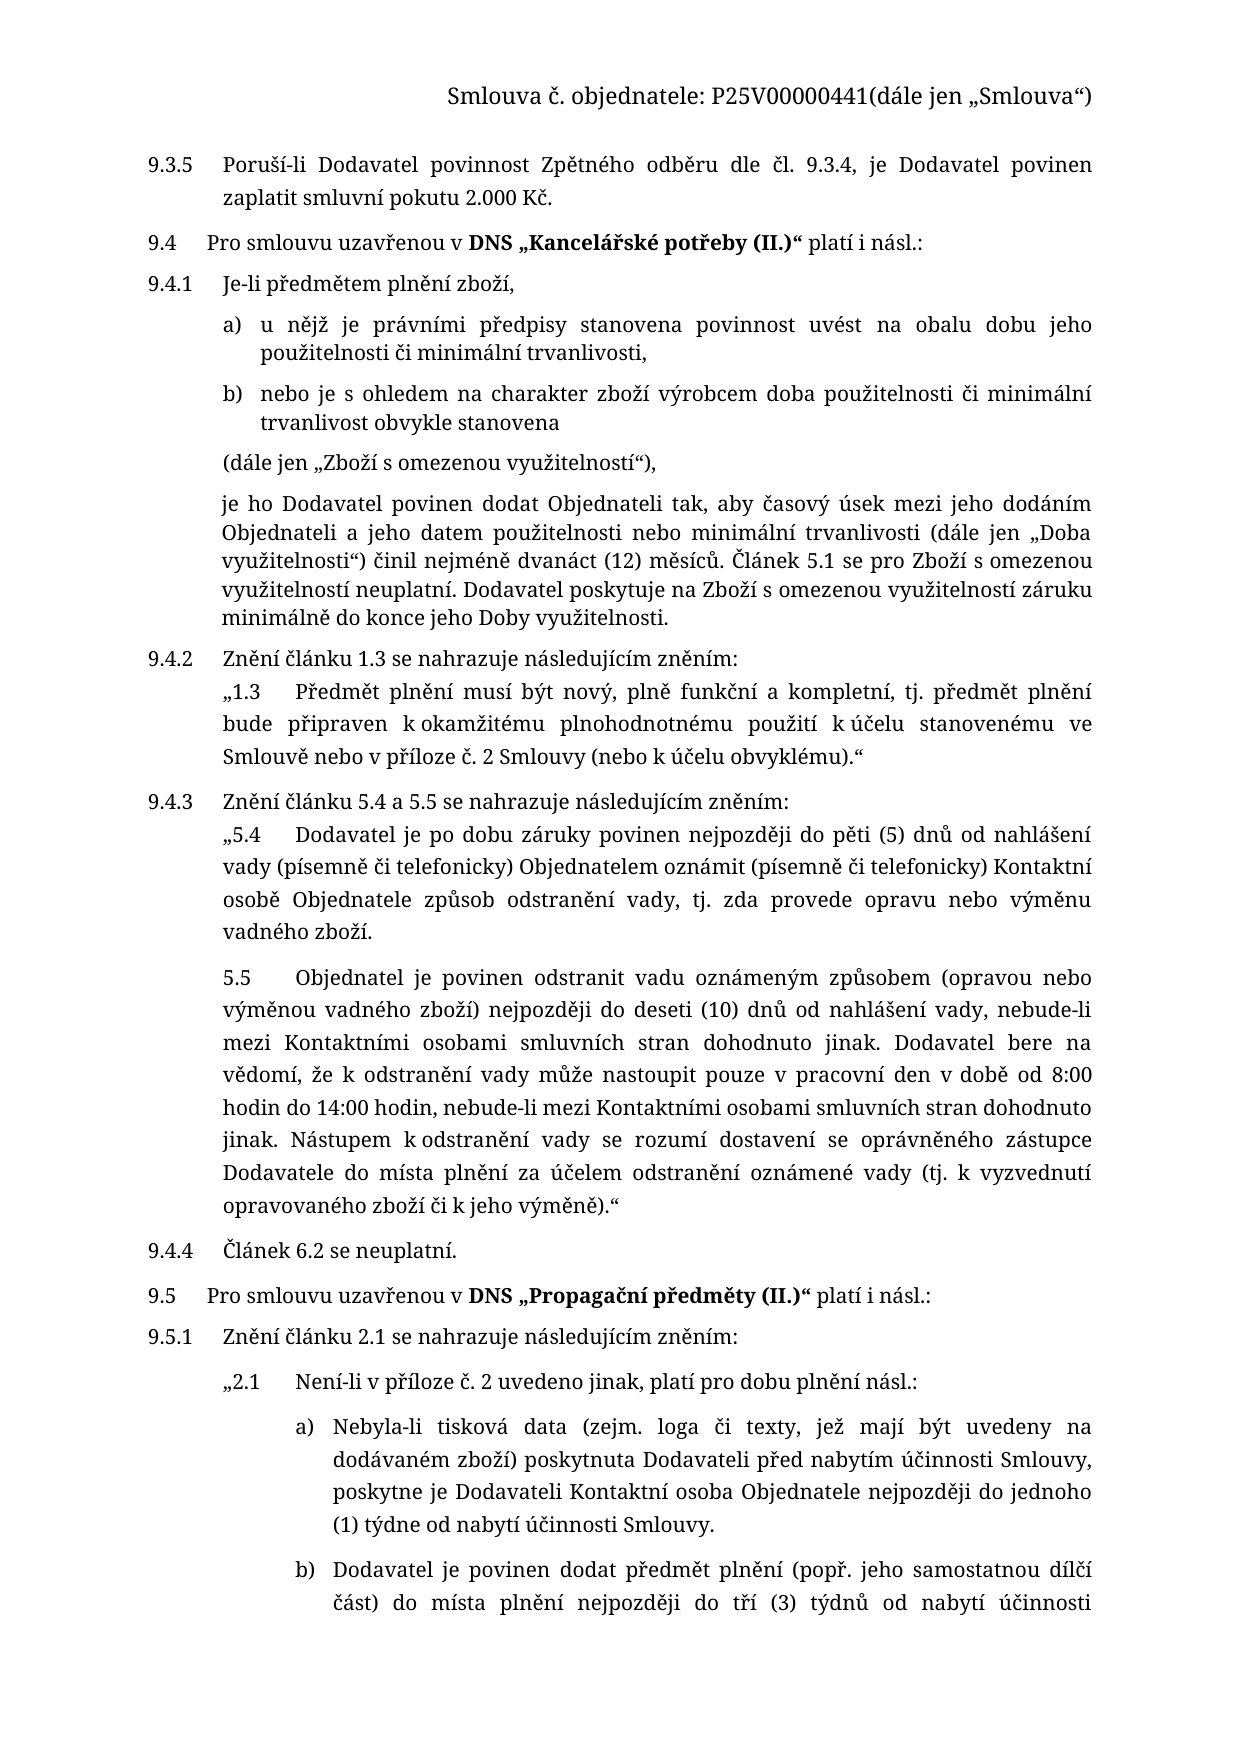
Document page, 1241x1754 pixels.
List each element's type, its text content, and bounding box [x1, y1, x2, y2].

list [295, 1555, 1093, 1616]
list Pro smlouvu uzavřenou v DNS „Kancelářské potřeby (II.)“ platí i násl.: [148, 228, 1093, 256]
list „2.1 Není-li v příloze č. 2 uvedeno jinak, platí pro dobu plnění násl.: [223, 1367, 1093, 1396]
list Znění článku 5.4 a 5.5 se nahrazuje následujícím zněním: [148, 787, 1093, 816]
list u nějž je právními předpisy stanovena povinnost uvést na obalu dobu jeho použitelnosti či minimální trvanlivosti, [223, 310, 1093, 367]
text je ho Dodavatel povinen dodat Objednateli tak, aby časový úsek mezi jeho dodáním Objednateli a jeho datem použitelnosti nebo minimální trvanlivosti (dále jen „Doba využitelnosti“) činil nejméně dvanáct (12) měsíců. Článek 5.1 se pro Zboží s omezenou využitelností neuplatní. Dodavatel poskytuje na Zboží s omezenou využitelností záruku minimálně do konce jeho Doby využitelnosti. [221, 489, 1093, 632]
list Poruší-li Dodavatel povinnost Zpětného odběru dle čl. 9.3.4, je Dodavatel povinen zaplatit smluvní pokutu 2.000 Kč. [148, 150, 1093, 211]
list „5.4 Dodavatel je po dobu záruky povinen nejpozději do pěti (5) dnů od nahlášení vady (písemně či telefonicky) Objednatelem oznámit (písemně či telefonicky) Kontaktní osobě Objednatele způsob odstranění vady, tj. zda provede opravu nebo výměnu vadného zboží. [223, 820, 1093, 946]
list „1.3 Předmět plnění musí být nový, plně funkční a kompletní, tj. předmět plnění bude připraven k okamžitému plnohodnotnému použití k účelu stanovenému ve Smlouvě nebo v příloze č. 2 Smlouvy (nebo k účelu obvyklému).“ [223, 677, 1093, 770]
list Znění článku 2.1 se nahrazuje následujícím zněním: [148, 1322, 1093, 1350]
list Pro smlouvu uzavřenou v DNS „Propagační předměty (II.)“ platí i násl.: [148, 1281, 1093, 1309]
list Nebyla-li tisková data (zejm. loga či texty, jež mají být uvedeny na dodávaném zboží) poskytnuta Dodavateli před nabytím účinnosti Smlouvy, poskytne je Dodavateli Kontaktní osoba Objednatele nejpozději do jednoho (1) týdne od nabytí účinnosti Smlouvy. [295, 1412, 1093, 1538]
list 5.5 Objednatel je povinen odstranit vadu oznámeným způsobem (opravou nebo výměnou vadného zboží) nejpozději do deseti (10) dnů od nahlášení vady, nebude-li mezi Kontaktními osobami smluvních stran dohodnuto jinak. Dodavatel bere na vědomí, že k odstranění vady může nastoupit pouze v pracovní den v době od 8:00 hodin do 14:00 hodin, nebude-li mezi Kontaktními osobami smluvních stran dohodnuto jinak. Nástupem k odstranění vady se rozumí dostavení se oprávněného zástupce Dodavatele do místa plnění za účelem odstranění oznámené vady (tj. k vyzvednutí opravovaného zboží či k jeho výměně).“ [223, 963, 1093, 1219]
list Znění článku 1.3 se nahrazuje následujícím zněním: [148, 644, 1093, 673]
list nebo je s ohledem na charakter zboží výrobcem doba použitelnosti či minimální trvanlivost obvykle stanovena [223, 379, 1093, 436]
list Článek 6.2 se neuplatní. [148, 1236, 1093, 1264]
text (dále jen „Zboží s omezenou využitelností“), [223, 448, 1093, 477]
list Je-li předmětem plnění zboží, [148, 269, 1093, 297]
